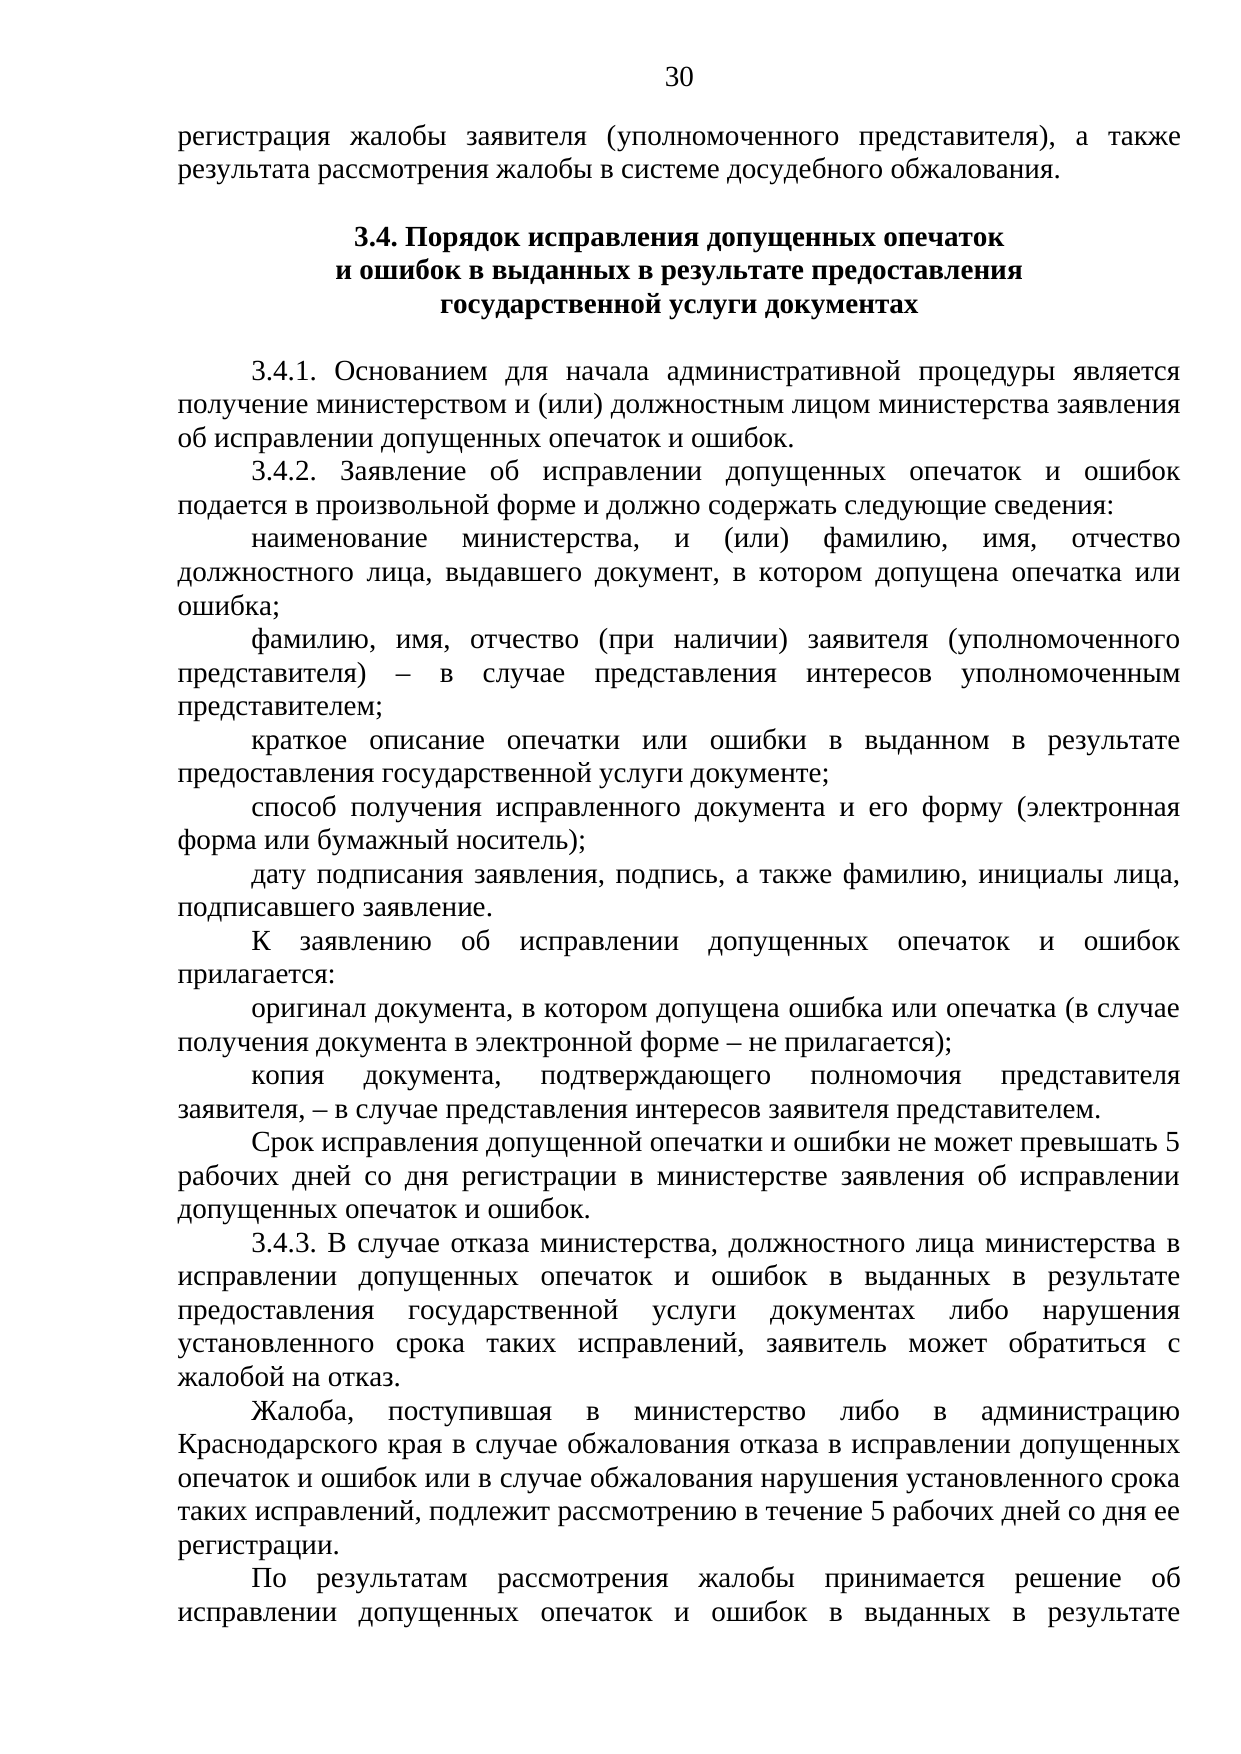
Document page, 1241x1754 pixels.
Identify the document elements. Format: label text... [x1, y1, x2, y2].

text оригинал документа, в котором допущена ошибка или опечатка (в случае получения документа в электронной форме – не прилагается); [177, 990, 1181, 1057]
text 3.4.1. Основанием для начала административной процедуры является получение министерством и (или) должностным лицом министерства заявления об исправлении допущенных опечаток и ошибок. [177, 353, 1181, 453]
text способ получения исправленного документа и его форму (электронная форма или бумажный носитель); [177, 789, 1181, 856]
text К заявлению об исправлении допущенных опечаток и ошибок прилагается: [177, 923, 1181, 990]
text краткое описание опечатки или ошибки в выданном в результате предоставления государственной услуги документе; [177, 722, 1181, 789]
text наименование министерства, и (или) фамилию, имя, отчество должностного лица, выдавшего документ, в котором допущена опечатка или ошибка; [177, 521, 1181, 621]
text Срок исправления допущенной опечатки и ошибки не может превышать 5 рабочих дней со дня регистрации в министерстве заявления об исправлении допущенных опечаток и ошибок. [177, 1124, 1181, 1225]
text и ошибок в выданных в результате предоставления [177, 252, 1181, 286]
text 3.4.3. В случае отказа министерства, должностного лица министерства в исправлении допущенных опечаток и ошибок в выданных в результате предоставления государственной услуги документах либо нарушения установленного срока таких исправлений, заявитель может обратиться с жалобой на отказ. [177, 1225, 1181, 1393]
text 3.4. Порядок исправления допущенных опечаток [177, 219, 1181, 252]
text Жалоба, поступившая в министерство либо в администрацию Краснодарского края в случае обжалования отказа в исправлении допущенных опечаток и ошибок или в случае обжалования нарушения установленного срока таких исправлений, подлежит рассмотрению в течение 5 рабочих дней со дня ее регистрации. [177, 1393, 1181, 1560]
text фамилию, имя, отчество (при наличии) заявителя (уполномоченного представителя) – в случае представления интересов уполномоченным представителем; [177, 621, 1181, 722]
text дату подписания заявления, подпись, а также фамилию, инициалы лица, подписавшего заявление. [177, 856, 1181, 923]
text государственной услуги документах [177, 286, 1181, 319]
text 3.4.2. Заявление об исправлении допущенных опечаток и ошибок подается в произвольной форме и должно содержать следующие сведения: [177, 453, 1181, 521]
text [177, 118, 1181, 185]
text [177, 1560, 1181, 1627]
text копия документа, подтверждающего полномочия представителя заявителя, – в случае представления интересов заявителя представителем. [177, 1057, 1181, 1124]
